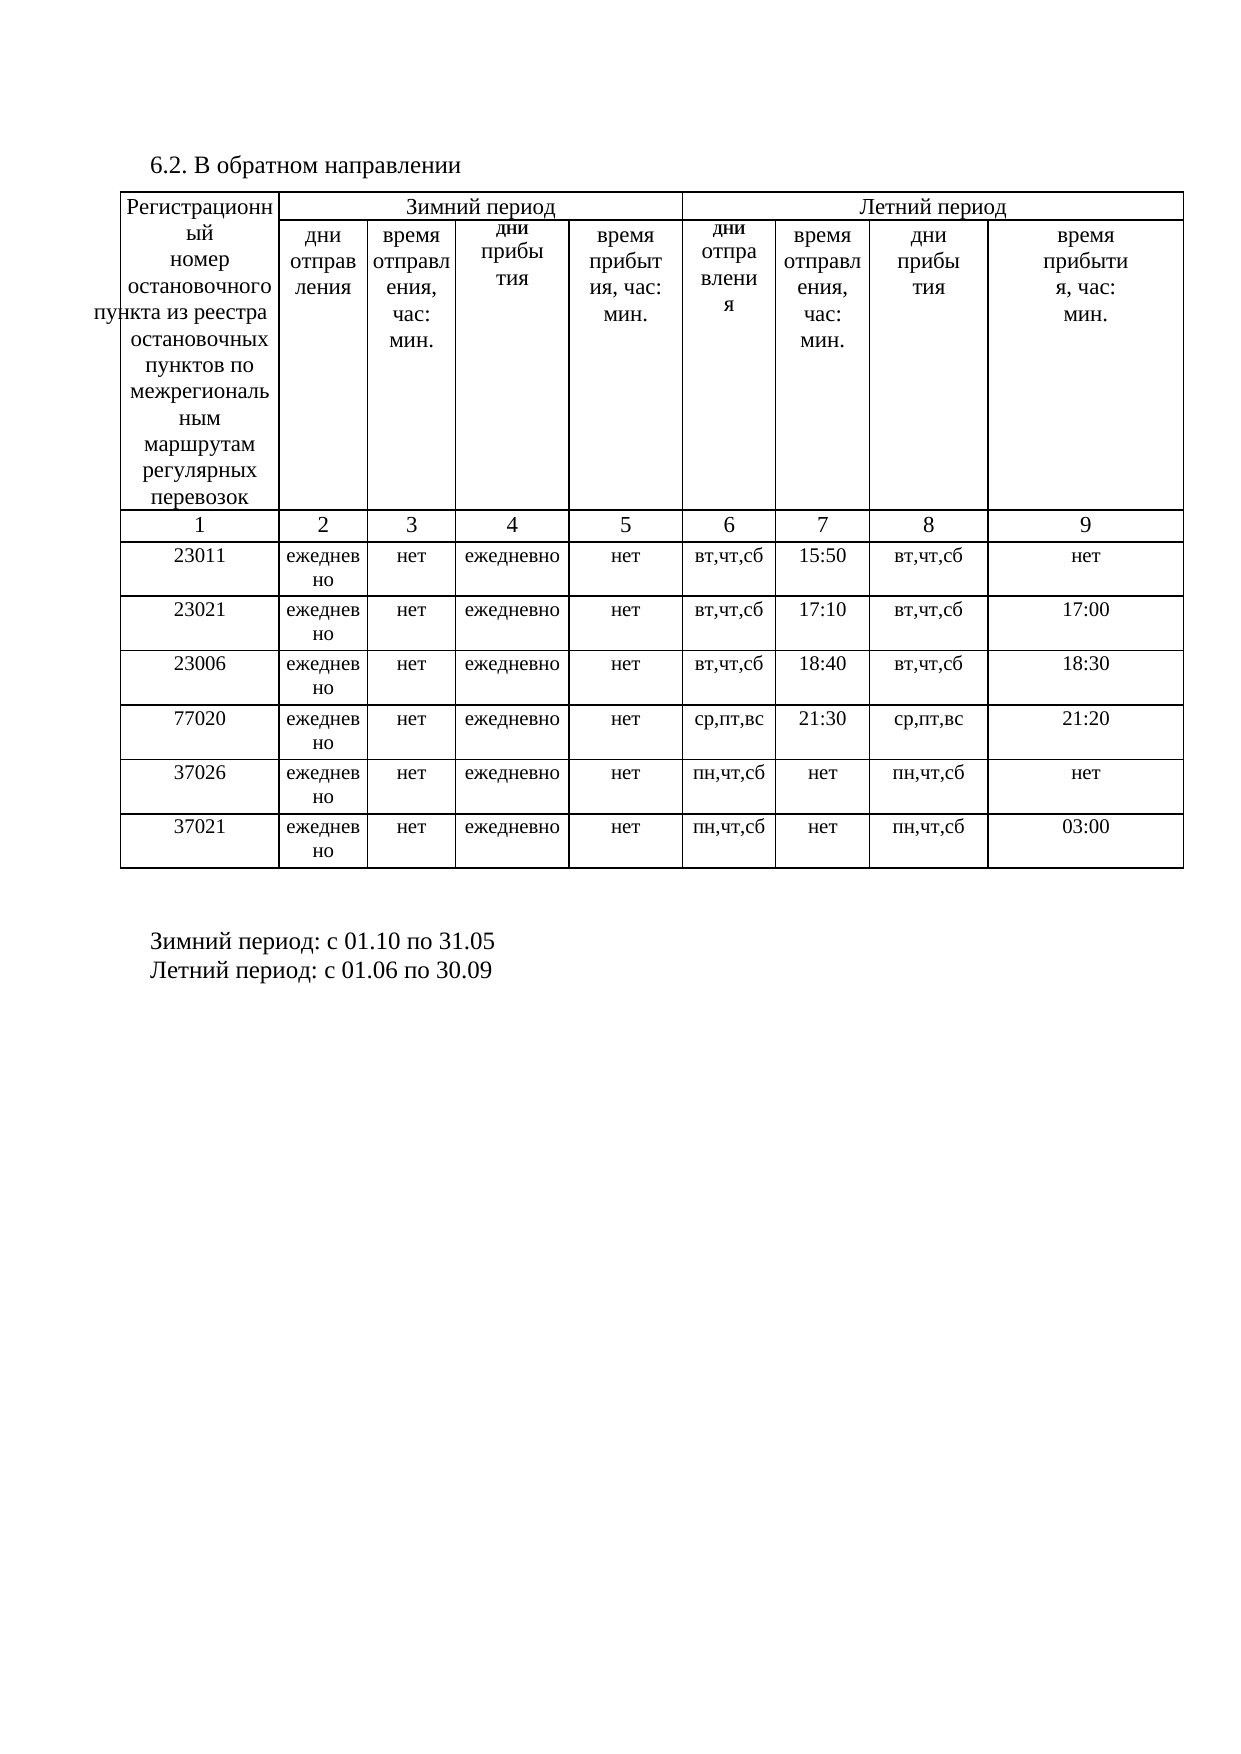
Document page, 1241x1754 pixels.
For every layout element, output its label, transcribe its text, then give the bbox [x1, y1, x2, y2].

table_cell нет [368, 543, 455, 595]
table_cell 21:30 [776, 706, 869, 758]
table_cell вт,чт,сб [683, 543, 775, 595]
table_cell нет [570, 597, 682, 650]
table_cell ср,пт,вс [683, 706, 775, 758]
table_header Регистрационный номер остановочного пункта из реестра остановочных пунктов по межрегиональным маршрутам регулярных перевозок [121, 193, 278, 509]
table_cell ежедневно [280, 760, 367, 813]
table_cell время отправл ения, час: мин. [776, 221, 869, 509]
table_cell ежедневно [280, 543, 367, 595]
table_cell ежедневно [456, 651, 568, 704]
table_cell 18:40 [776, 651, 869, 704]
table_cell 17:10 [776, 597, 869, 650]
table_cell вт,чт,сб [683, 651, 775, 704]
table_cell 18:30 [989, 651, 1183, 704]
table_cell нет [368, 706, 455, 758]
table_cell 23021 [121, 597, 278, 650]
table_cell 2 [280, 511, 367, 541]
table_cell нет [570, 760, 682, 813]
table_cell нет [570, 706, 682, 758]
table_cell нет [776, 815, 869, 867]
text 6.2. В обратном направлении [150, 150, 1090, 179]
table_cell нет [570, 815, 682, 867]
table_cell пн,чт,сб [683, 760, 775, 813]
table_cell вт,чт,сб [870, 597, 987, 650]
table_cell пн,чт,сб [683, 815, 775, 867]
table_cell 37021 [121, 815, 278, 867]
table_cell 4 [456, 511, 568, 541]
table_cell нет [776, 760, 869, 813]
text Зимний период: с 01.10 по 31.05 [150, 926, 1090, 955]
table_cell нет [989, 760, 1183, 813]
table_cell 3 [368, 511, 455, 541]
table_cell ежедневно [280, 597, 367, 650]
table_cell 15:50 [776, 543, 869, 595]
table_cell ежедневно [280, 815, 367, 867]
table_cell 21:20 [989, 706, 1183, 758]
table_cell ежедневно [456, 597, 568, 650]
table_cell нет [368, 597, 455, 650]
table_cell вт,чт,сб [870, 651, 987, 704]
table_cell время отправл ения, час: мин. [368, 221, 455, 509]
table_cell 37026 [121, 760, 278, 813]
table_cell 23006 [121, 651, 278, 704]
table_cell 17:00 [989, 597, 1183, 650]
table_cell ежедневно [280, 651, 367, 704]
table_cell 6 [683, 511, 775, 541]
table_cell пн,чт,сб [870, 815, 987, 867]
table_cell вт,чт,сб [870, 543, 987, 595]
table_cell дни прибы тия [870, 221, 987, 509]
table_cell 8 [870, 511, 987, 541]
table_cell нет [368, 815, 455, 867]
text Летний период: с 01.06 по 30.09 [150, 955, 1090, 984]
table_header Зимний период [280, 193, 682, 219]
table_cell ежедневно [456, 815, 568, 867]
table_cell нет [570, 543, 682, 595]
table_cell 9 [989, 511, 1183, 541]
table_cell нет [368, 651, 455, 704]
table_cell 7 [776, 511, 869, 541]
table_cell 77020 [121, 706, 278, 758]
table_cell ежедневно [280, 706, 367, 758]
table_cell 03:00 [989, 815, 1183, 867]
table_cell время прибыт ия, час: мин. [570, 221, 682, 509]
table_cell 1 [121, 511, 278, 541]
table_cell ежедневно [456, 543, 568, 595]
table_cell ср,пт,вс [870, 706, 987, 758]
table_cell нет [570, 651, 682, 704]
table_cell нет [989, 543, 1183, 595]
table_cell ежедневно [456, 760, 568, 813]
table_cell ДНИ отпра влени я [683, 221, 775, 509]
table_cell вт,чт,сб [683, 597, 775, 650]
table_cell 5 [570, 511, 682, 541]
table_header Летний период [683, 193, 1183, 219]
table_cell дни отправ ления [280, 221, 367, 509]
table_cell ДНИ прибы тия [456, 221, 568, 509]
table_cell 23011 [121, 543, 278, 595]
table_cell нет [368, 760, 455, 813]
table_cell ежедневно [456, 706, 568, 758]
table_cell время прибыти я, час: мин. [989, 221, 1183, 509]
table_cell пн,чт,сб [870, 760, 987, 813]
